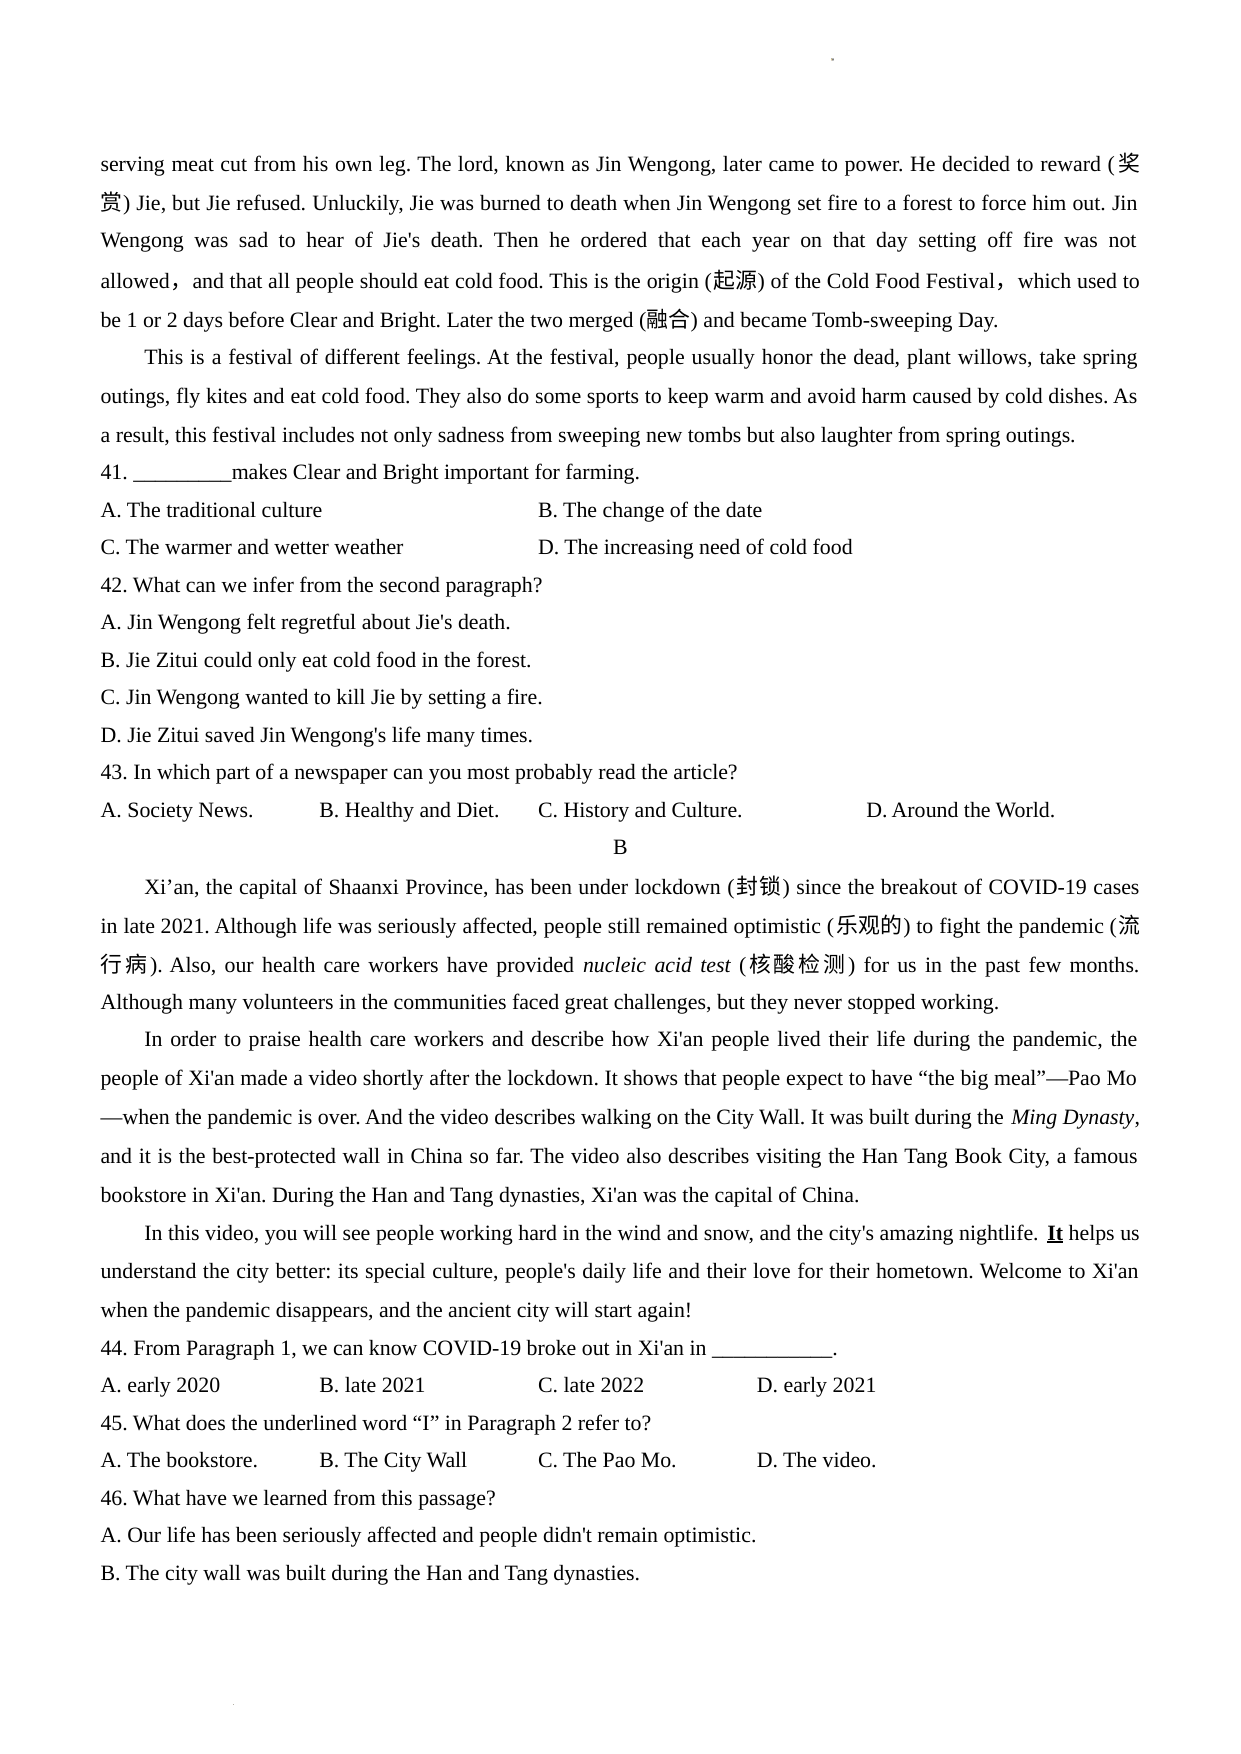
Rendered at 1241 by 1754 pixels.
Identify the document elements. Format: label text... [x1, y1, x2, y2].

text A. early 2020 B. late 2021 C. late 2022 D. early 2021 [100, 1369, 1140, 1401]
text 42. What can we infer from the second paragraph? [100, 568, 1140, 601]
text 44. From Paragraph 1, we can know COVID-19 broke out in Xi'an in ___________. [100, 1331, 1140, 1364]
text B. Jie Zitui could only eat cold food in the forest. [100, 643, 1140, 676]
text D. Jie Zitui saved Jin Wengong's life many times. [100, 718, 1140, 751]
text 43. In which part of a newspaper can you most probably read the article? [100, 756, 1140, 788]
text B. The city wall was built during the Han and Tang dynasties. [100, 1556, 1140, 1589]
text This is a festival of different feelings. At the festival, people usually honor the dead, plant willows, take spring outings, fly kites and eat cold food. They also do some sports to keep warm and avoid harm caused by cold dishes. As a result, this festival includes not only sadness from sweeping new tombs but also laughter from spring outings. [100, 340, 1140, 451]
text A. Society News. B. Healthy and Diet. C. History and Culture. D. Around the World. [100, 793, 1140, 826]
text In this video, you will see people working hard in the wind and snow, and the city's amazing nightlife. It helps us understand the city better: its special culture, people's daily life and their love for their hometown. Welcome to Xi'an when the pandemic disappears, and the ancient city will start again! [100, 1216, 1140, 1326]
text 45. What does the underlined word “I” in Paragraph 2 refer to? [100, 1406, 1140, 1439]
text A. The traditional culture B. The change of the date [100, 493, 1140, 526]
text B [100, 831, 1140, 863]
text A. The bookstore. B. The City Wall C. The Pao Mo. D. The video. [100, 1444, 1140, 1476]
text 46. What have we learned from this passage? [100, 1481, 1140, 1514]
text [100, 146, 1140, 334]
text Xi’an, the capital of Shaanxi Province, has been under lockdown (封锁) since the breakout of COVID-19 cases in late 2021. Although life was seriously affected, people still remained optimistic (乐观的) to fight the pandemic (流行病). Also, our health care workers have provided nucleic acid test (核酸检测) for us in the past few months. Although many volunteers in the communities faced great challenges, but they never stopped working. [100, 868, 1140, 1018]
text C. The warmer and wetter weather D. The increasing need of cold food [100, 531, 1140, 563]
text C. Jin Wengong wanted to kill Jie by setting a fire. [100, 681, 1140, 713]
text A. Jin Wengong felt regretful about Jie's death. [100, 606, 1140, 638]
text In order to praise health care workers and describe how Xi'an people lived their life during the pandemic, the people of Xi'an made a video shortly after the lockdown. It shows that people expect to have “the big meal”—Pao Mo—when the pandemic is over. And the video describes walking on the City Wall. It was built during the Ming Dynasty, and it is the best-protected wall in China so far. The video also describes visiting the Han Tang Book City, a famous bookstore in Xi'an. During the Han and Tang dynasties, Xi'an was the capital of China. [100, 1023, 1140, 1211]
text 41. _________makes Clear and Bright important for farming. [100, 456, 1140, 488]
text A. Our life has been seriously affected and people didn't remain optimistic. [100, 1519, 1140, 1551]
